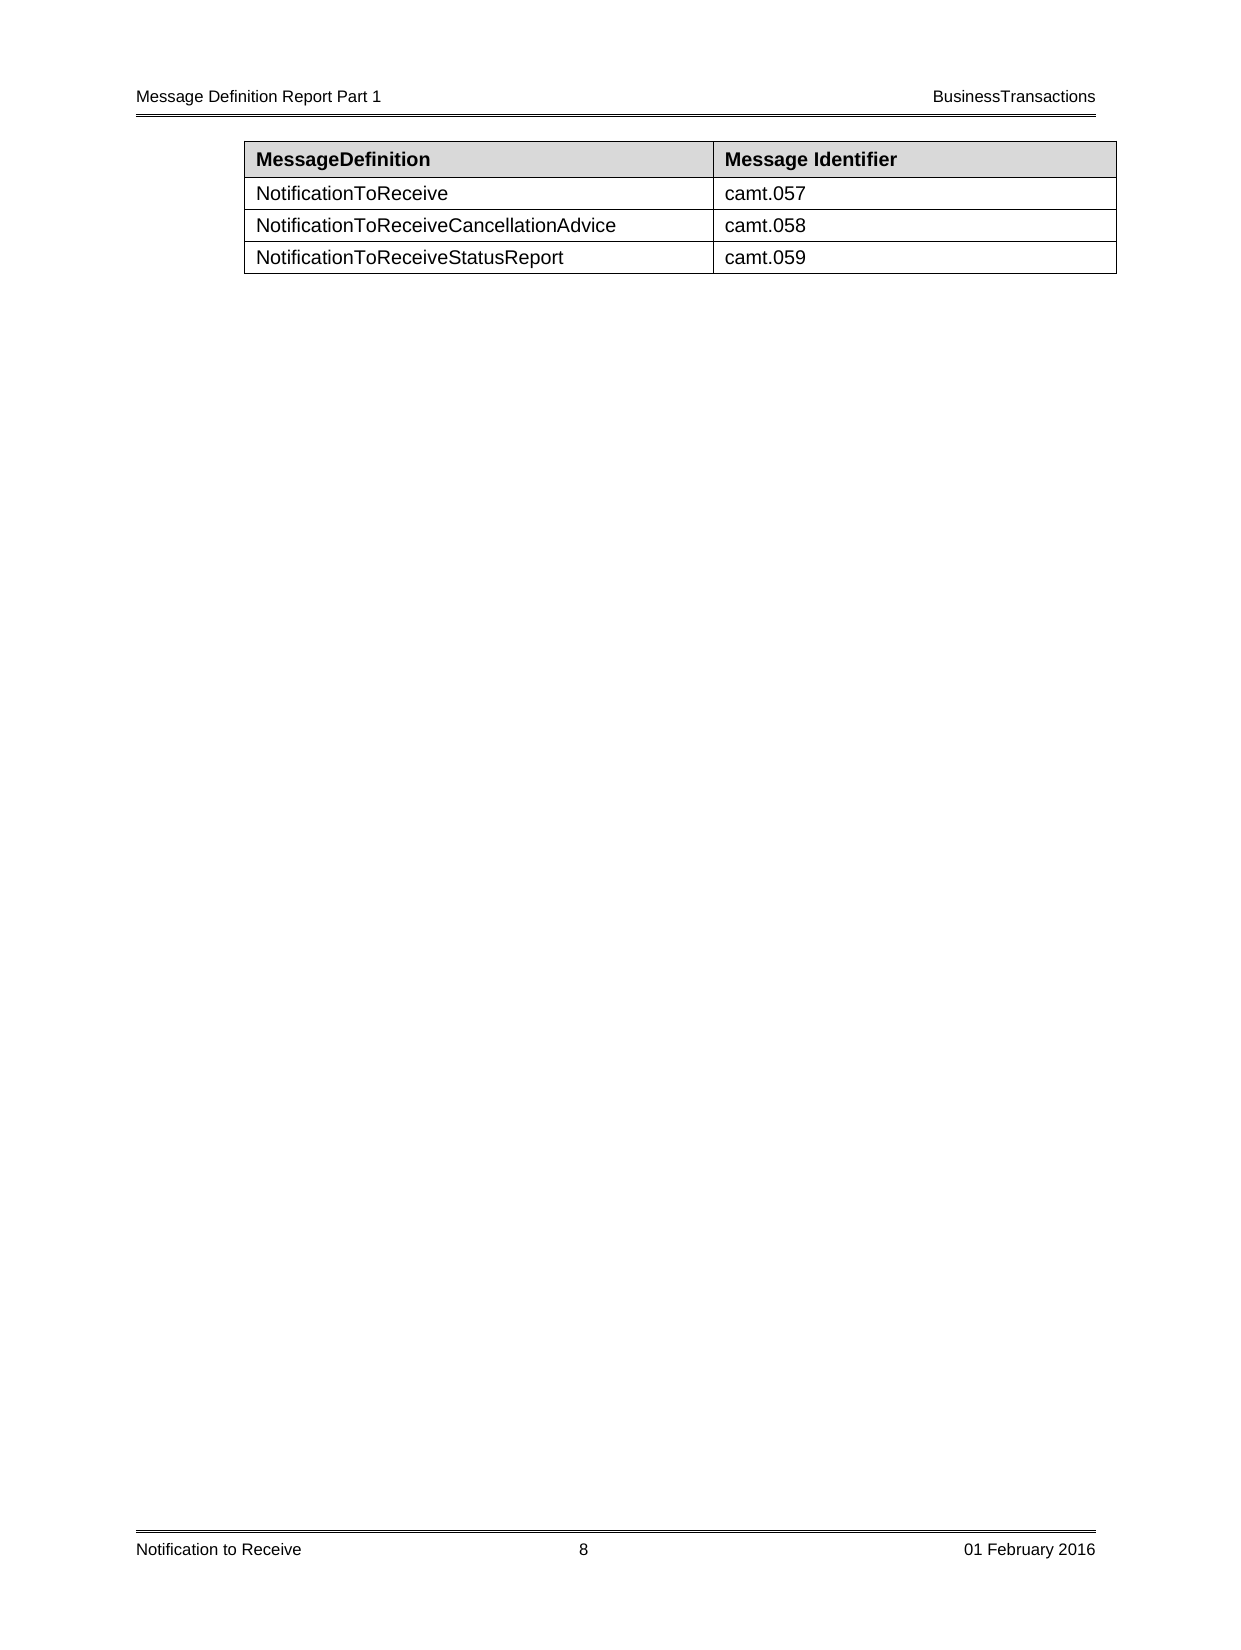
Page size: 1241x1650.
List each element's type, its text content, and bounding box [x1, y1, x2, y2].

table_cell camt.057 [714, 178, 1116, 209]
table_cell NotificationToReceiveCancellationAdvice [245, 210, 713, 241]
table_cell camt.059 [714, 242, 1116, 273]
table_cell NotificationToReceive [245, 178, 713, 209]
table_cell NotificationToReceiveStatusReport [245, 242, 713, 273]
table_header MessageDefinition [245, 142, 713, 177]
table_cell camt.058 [714, 210, 1116, 241]
table_header Message Identifier [714, 142, 1116, 177]
